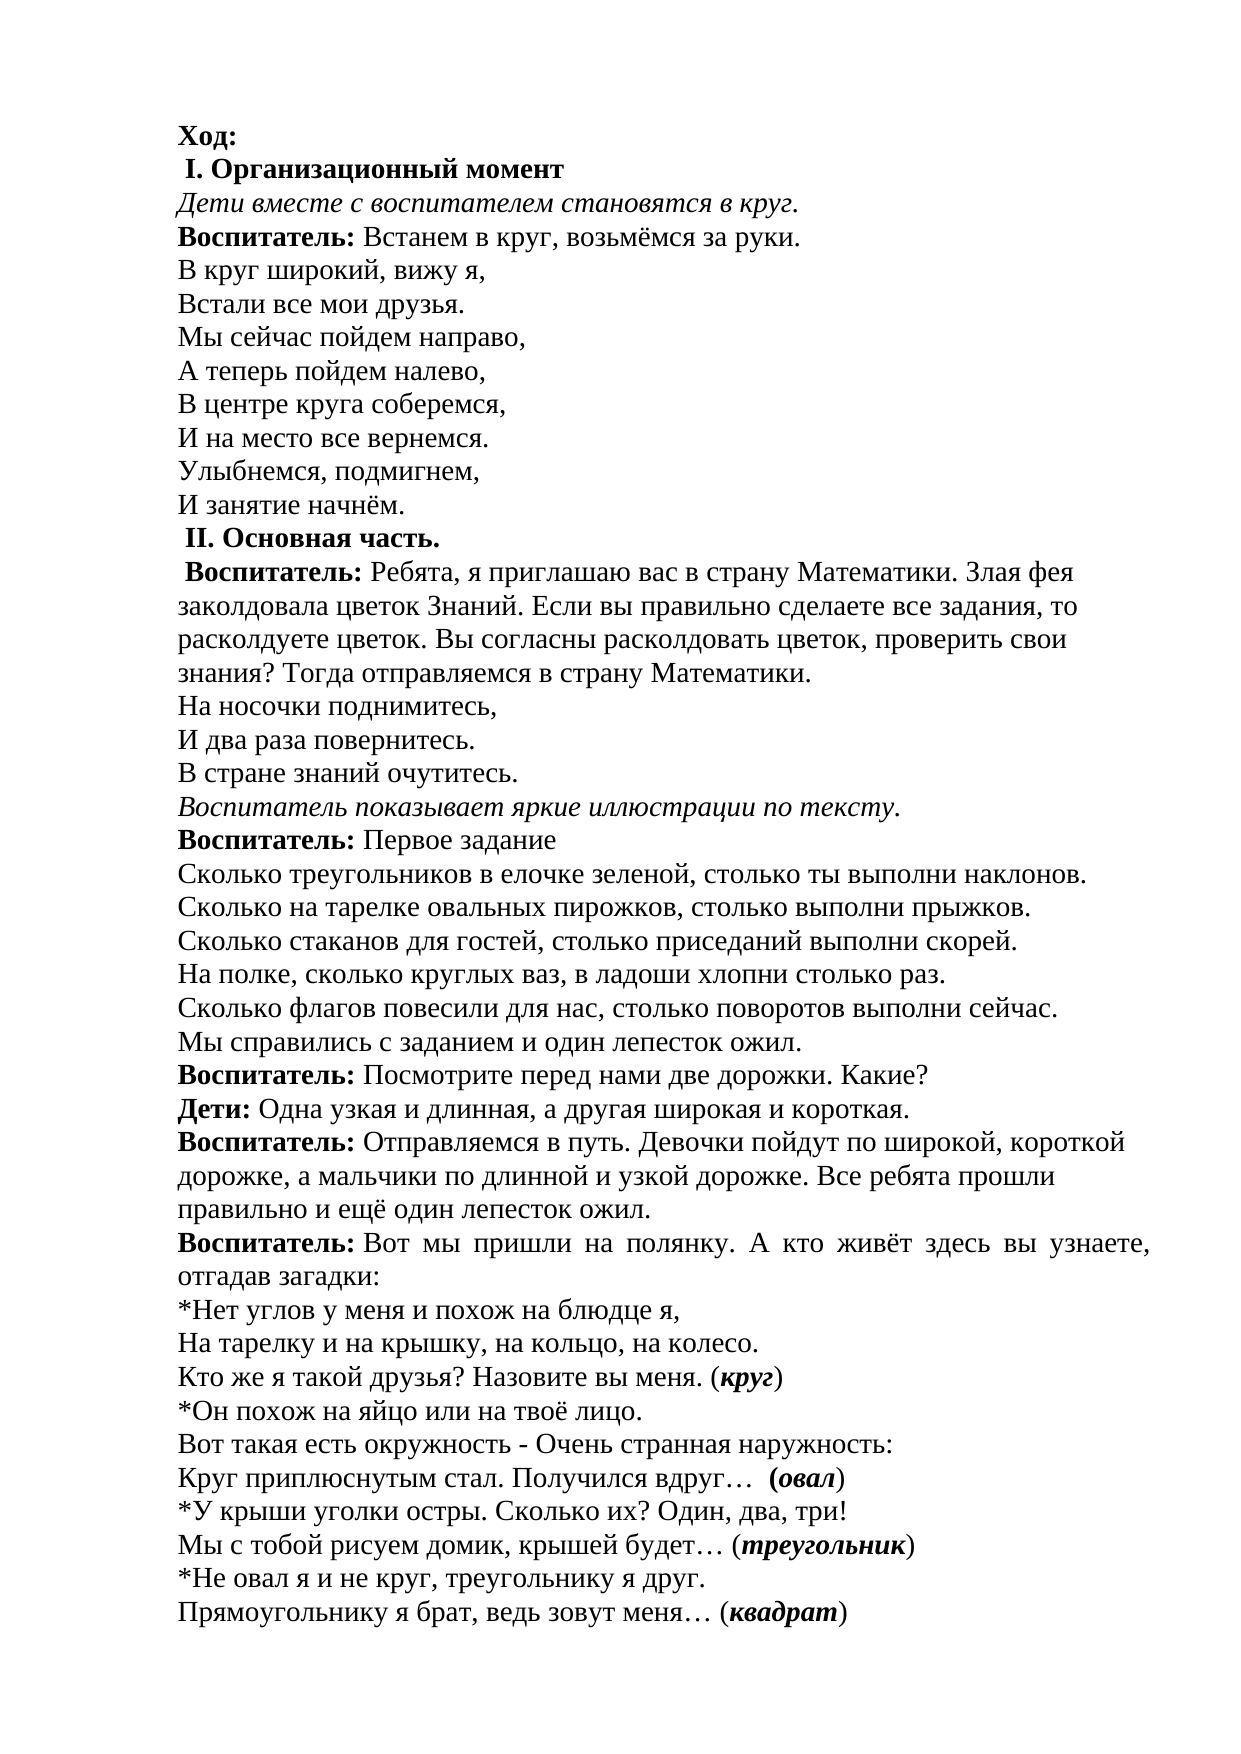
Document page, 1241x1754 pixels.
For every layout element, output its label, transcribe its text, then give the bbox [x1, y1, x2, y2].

text Мы справились с заданием и один лепесток ожил. [177, 1024, 1152, 1057]
text *У крыши уголки остры. Сколько их? Один, два, три! Мы с тобой рисуем домик, крышей будет… (треугольник) [177, 1493, 1152, 1560]
text Воспитатель: Ребята, я приглашаю вас в страну Математики. Злая фея заколдовала цветок Знаний. Если вы правильно сделаете все задания, то расколдуете цветок. Вы согласны расколдовать цветок, проверить свои знания? Тогда отправляемся в страну Математики. [177, 554, 1152, 688]
text В стране знаний очутитесь. [177, 755, 1152, 789]
text На тарелку и на крышку, на кольцо, на колесо. [177, 1326, 1152, 1359]
text I. Организационный момент [177, 152, 1152, 185]
text Воспитатель: Первое задание [177, 822, 1152, 856]
text На полке, сколько круглых ваз, в ладоши хлопни столько раз. [177, 957, 1152, 990]
text Воспитатель: Отправляемся в путь. Девочки пойдут по широкой, короткой дорожке, а мальчики по длинной и узкой дорожке. Все ребята прошли правильно и ещё один лепесток ожил. [177, 1124, 1152, 1225]
text Сколько флагов повесили для нас, столько поворотов выполни сейчас. [177, 990, 1152, 1024]
text И занятие начнём. [177, 487, 1152, 521]
text Сколько стаканов для гостей, столько приседаний выполни скорей. [177, 923, 1152, 957]
text Воспитатель: Встанем в круг, возьмёмся за руки. [177, 219, 1152, 252]
text Сколько на тарелке овальных пирожков, столько выполни прыжков. [177, 889, 1152, 923]
text *Нет углов у меня и похож на блюдце я, [177, 1292, 1152, 1326]
text Дети: Одна узкая и длинная, а другая широкая и короткая. [177, 1091, 1152, 1124]
text II. Основная часть. [177, 521, 1152, 554]
text И на место все вернемся. [177, 420, 1152, 453]
text Дети вместе с воспитателем становятся в круг. [177, 185, 1152, 219]
text Воспитатель: Вот мы пришли на полянку. А кто живёт здесь вы узнаете, отгадав загадки: [177, 1225, 1152, 1292]
text В круг широкий, вижу я, [177, 252, 1152, 286]
text Круг приплюснутым стал. Получился вдруг… (овал) [177, 1460, 1152, 1493]
text Ход: [177, 118, 1152, 152]
text *Он похож на яйцо или на твоё лицо. [177, 1393, 1152, 1426]
text А теперь пойдем налево, [177, 353, 1152, 386]
text Вот такая есть окружность - Очень странная наружность: [177, 1426, 1152, 1460]
text Воспитатель: Посмотрите перед нами две дорожки. Какие? [177, 1057, 1152, 1091]
text На носочки поднимитесь, [177, 688, 1152, 722]
text Мы сейчас пойдем направо, [177, 319, 1152, 353]
text Встали все мои друзья. [177, 286, 1152, 319]
text Воспитатель показывает яркие иллюстрации по тексту. [177, 789, 1152, 822]
text И два раза повернитесь. [177, 722, 1152, 755]
text *Не овал я и не круг, треугольнику я друг. Прямоугольнику я брат, ведь зовут меня… (квадрат) [177, 1560, 1152, 1627]
text Сколько треугольников в елочке зеленой, столько ты выполни наклонов. [177, 856, 1152, 889]
text Улыбнемся, подмигнем, [177, 453, 1152, 487]
text Кто же я такой друзья? Назовите вы меня. (круг) [177, 1359, 1152, 1393]
text В центре круга соберемся, [177, 386, 1152, 420]
